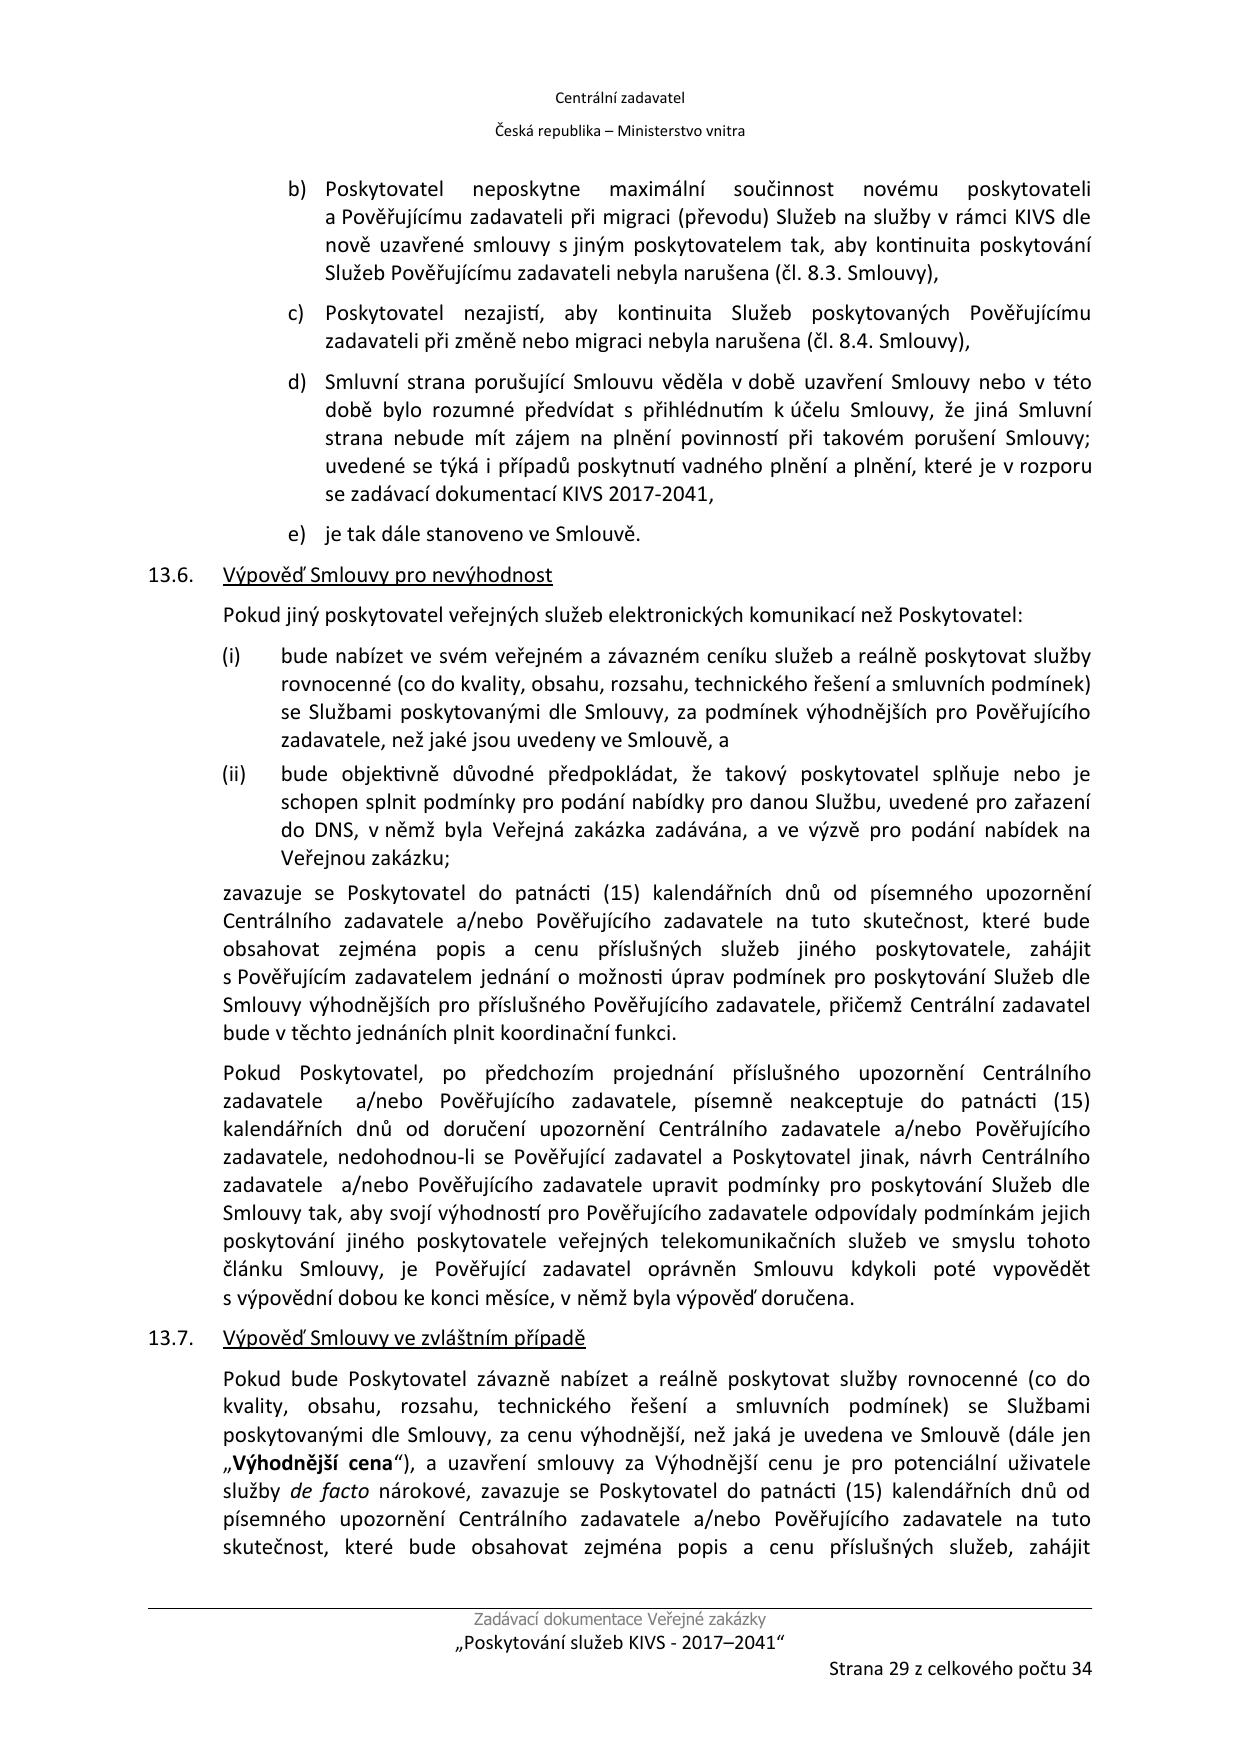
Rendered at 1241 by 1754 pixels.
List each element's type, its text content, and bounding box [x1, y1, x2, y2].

text Výpověď Smlouvy ve zvláštním případě [148, 1323, 1092, 1351]
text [223, 1364, 1092, 1560]
text Výpověď Smlouvy pro nevýhodnost [148, 560, 1092, 588]
list bude nabízet ve svém veřejném a závazném ceníku služeb a reálně poskytovat služby rovnocenné (co do kvality, obsahu, rozsahu, technického řešení a smluvních podmínek) se Službami poskytovanými dle Smlouvy, za podmínek výhodnějších pro Pověřujícího zadavatele, než jaké jsou uvedeny ve Smlouvě, a [222, 641, 1092, 753]
text zavazuje se Poskytovatel do patnácti (15) kalendářních dnů od písemného upozornění Centrálního zadavatele a/nebo Pověřujícího zadavatele na tuto skutečnost, které bude obsahovat zejména popis a cenu příslušných služeb jiného poskytovatele, zahájit s Pověřujícím zadavatelem jednání o možnosti úprav podmínek pro poskytování Služeb dle Smlouvy výhodnějších pro příslušného Pověřujícího zadavatele, přičemž Centrální zadavatel bude v těchto jednáních plnit koordinační funkci. [223, 878, 1092, 1046]
text Pokud Poskytovatel, po předchozím projednání příslušného upozornění Centrálního zadavatele a/nebo Pověřujícího zadavatele, písemně neakceptuje do patnácti (15) kalendářních dnů od doručení upozornění Centrálního zadavatele a/nebo Pověřujícího zadavatele, nedohodnou-li se Pověřující zadavatel a Poskytovatel jinak, návrh Centrálního zadavatele a/nebo Pověřujícího zadavatele upravit podmínky pro poskytování Služeb dle Smlouvy tak, aby svojí výhodností pro Pověřujícího zadavatele odpovídaly podmínkám jejich poskytování jiného poskytovatele veřejných telekomunikačních služeb ve smyslu tohoto článku Smlouvy, je Pověřující zadavatel oprávněn Smlouvu kdykoli poté vypovědět s výpovědní dobou ke konci měsíce, v němž byla výpověď doručena. [223, 1058, 1092, 1311]
list bude objektivně důvodné předpokládat, že takový poskytovatel splňuje nebo je schopen splnit podmínky pro podání nabídky pro danou Službu, uvedené pro zařazení do DNS, v němž byla Veřejná zakázka zadávána, a ve výzvě pro podání nabídek na Veřejnou zakázku; [222, 759, 1092, 872]
list Poskytovatel neposkytne maximální součinnost novému poskytovateli a Pověřujícímu zadavateli při migraci (převodu) Služeb na služby v rámci KIVS dle nově uzavřené smlouvy s jiným poskytovatelem tak, aby kontinuita poskytování Služeb Pověřujícímu zadavateli nebyla narušena (čl. 8.3. Smlouvy), [288, 174, 1092, 286]
list je tak dále stanoveno ve Smlouvě. [288, 519, 1092, 548]
text Pokud jiný poskytovatel veřejných služeb elektronických komunikací než Poskytovatel: [223, 601, 1092, 629]
list Poskytovatel nezajistí, aby kontinuita Služeb poskytovaných Pověřujícímu zadavateli při změně nebo migraci nebyla narušena (čl. 8.4. Smlouvy), [288, 298, 1092, 354]
list Smluvní strana porušující Smlouvu věděla v době uzavření Smlouvy nebo v této době bylo rozumné předvídat s přihlédnutím k účelu Smlouvy, že jiná Smluvní strana nebude mít zájem na plnění povinností při takovém porušení Smlouvy; uvedené se týká i případů poskytnutí vadného plnění a plnění, které je v rozporu se zadávací dokumentací KIVS 2017-2041, [288, 367, 1092, 507]
